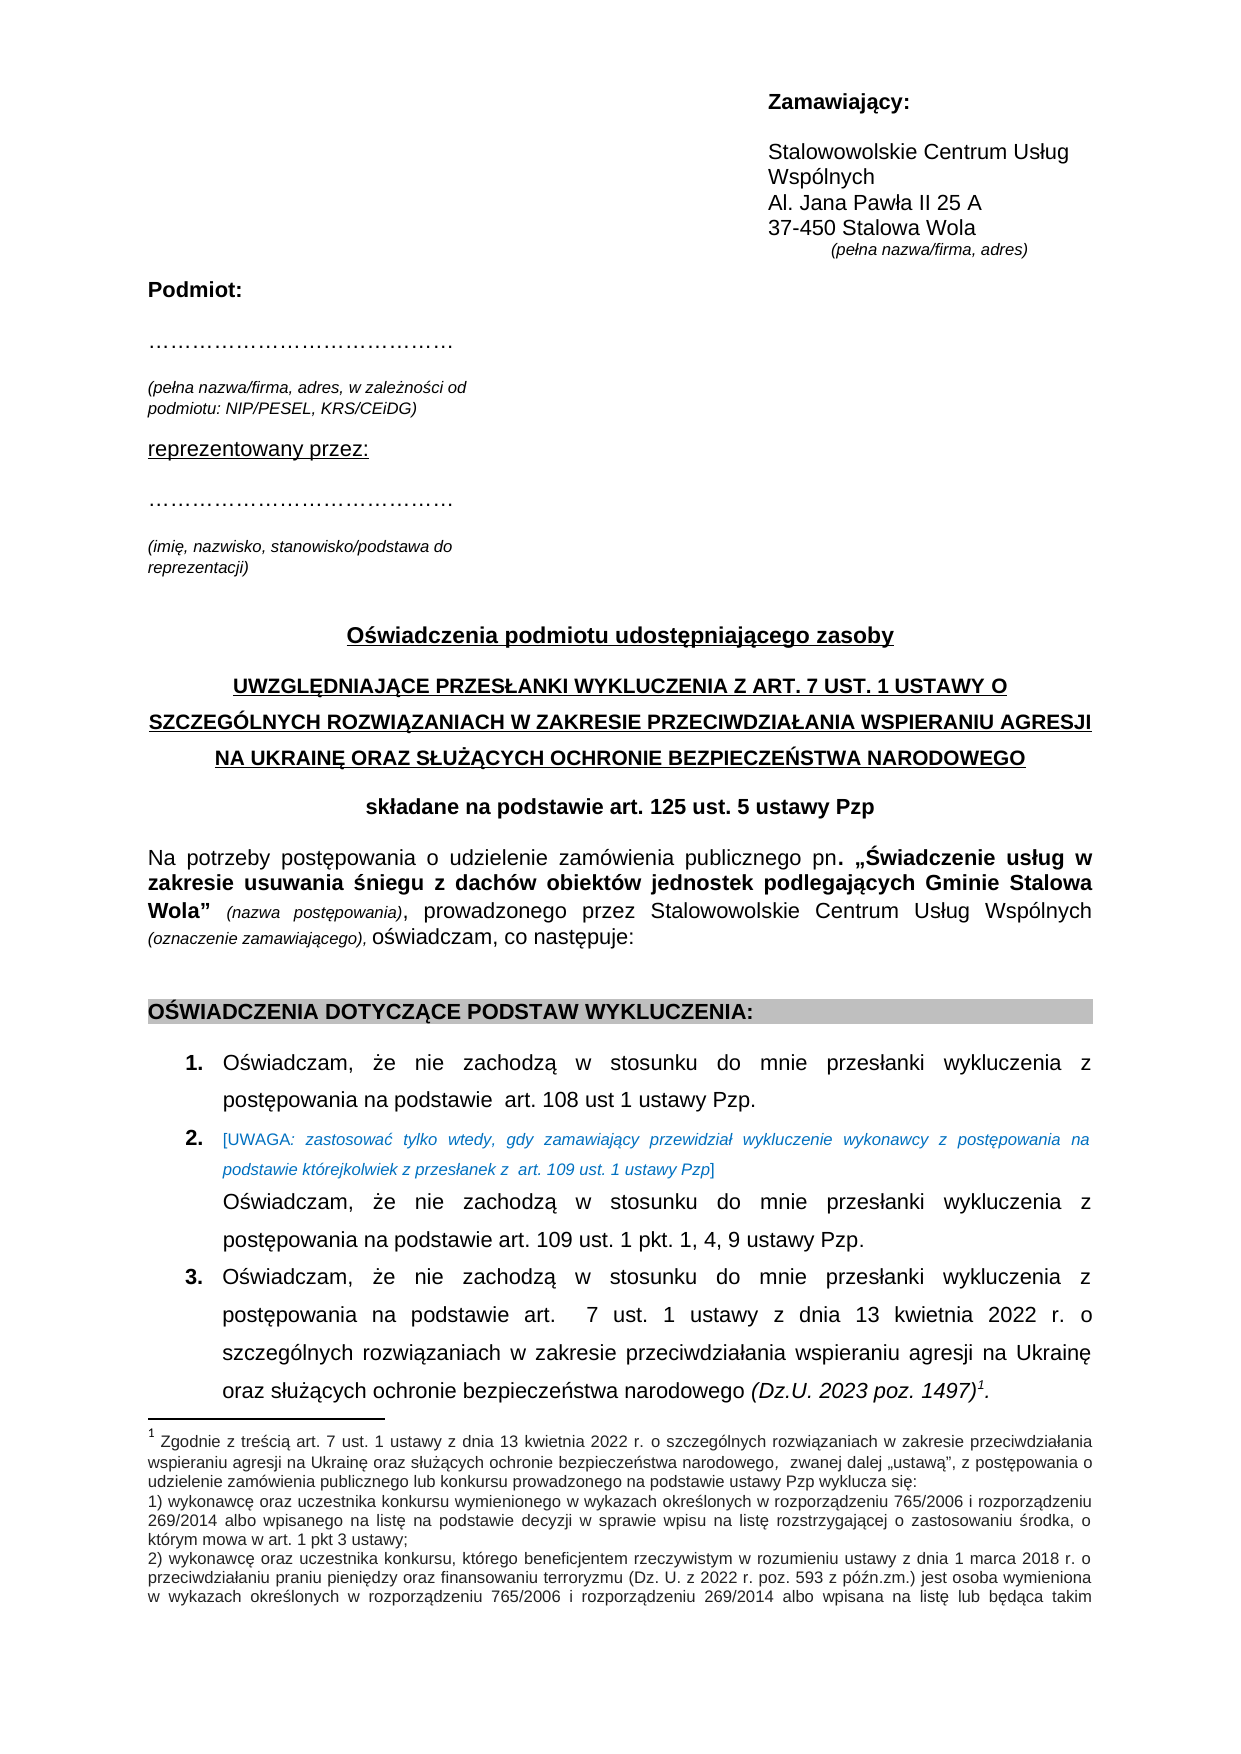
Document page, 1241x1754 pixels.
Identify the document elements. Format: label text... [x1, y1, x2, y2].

list Oświadczam, że nie zachodzą w stosunku do mnie przesłanki wykluczenia z postępowania na podstawie art. 109 ust. 1 pkt. 1, 4, 9 ustawy Pzp. [223, 1189, 1093, 1252]
text UWZGLĘDNIAJĄCE PRZESŁANKI WYKLUCZENIA Z ART. 7 UST. 1 USTAWY o szczególnych rozwiązaniach w zakresie przeciwdziałania wspieraniu agresji na Ukrainę oraz służących ochronie bezpieczeństwa narodowego [148, 674, 1093, 770]
list [UWAGA: zastosować tylko wtedy, gdy zamawiający przewidział wykluczenie wykonawcy z postępowania na podstawie którejkolwiek z przesłanek z art. 109 ust. 1 ustawy Pzp] [185, 1125, 1093, 1179]
list Oświadczam, że nie zachodzą w stosunku do mnie przesłanki wykluczenia z postępowania na podstawie art. 108 ust 1 ustawy Pzp. [185, 1049, 1093, 1112]
text 37-450 Stalowa Wola [768, 215, 1093, 240]
text Zamawiający: [694, 89, 1093, 114]
text …………………………………… [148, 486, 472, 512]
text Al. Jana Pawła II 25 A [768, 189, 1093, 215]
text Stalowowolskie Centrum Usług [768, 139, 1093, 164]
text Oświadczenia podmiotu udostępniającego zasoby [148, 622, 1093, 648]
list Oświadczam, że nie zachodzą w stosunku do mnie przesłanki wykluczenia z postępowania na podstawie art. 7 ust. 1 ustawy z dnia 13 kwietnia 2022 r. o szczególnych rozwiązaniach w zakresie przeciwdziałania wspieraniu agresji na Ukrainę oraz służących ochronie bezpieczeństwa narodowego (Dz.U. 2023 poz. 1497). [185, 1264, 1093, 1403]
text Podmiot: [148, 277, 1093, 302]
text (pełna nazwa/firma, adres) [768, 240, 1093, 259]
text reprezentowany przez: [148, 436, 1093, 461]
text (imię, nazwisko, stanowisko/podstawa do reprezentacji) [148, 537, 472, 577]
text …………………………………… [148, 328, 472, 353]
text Na potrzeby postępowania o udzielenie zamówienia publicznego pn. „Świadczenie usług w zakresie usuwania śniegu z dachów obiektów jednostek podlegających Gminie Stalowa Wola” (nazwa postępowania), prowadzonego przez Stalowowolskie Centrum Usług Wspólnych (oznaczenie zamawiającego), oświadczam, co następuje: [148, 844, 1093, 949]
text OŚWIADCZENIA DOTYCZĄCE PODSTAW WYKLUCZENIA: [148, 999, 1093, 1024]
text składane na podstawie art. 125 ust. 5 ustawy Pzp [148, 794, 1093, 819]
text Wspólnych [768, 164, 1093, 189]
text (pełna nazwa/firma, adres, w zależności od podmiotu: NIP/PESEL, KRS/CEiDG) [148, 378, 472, 418]
